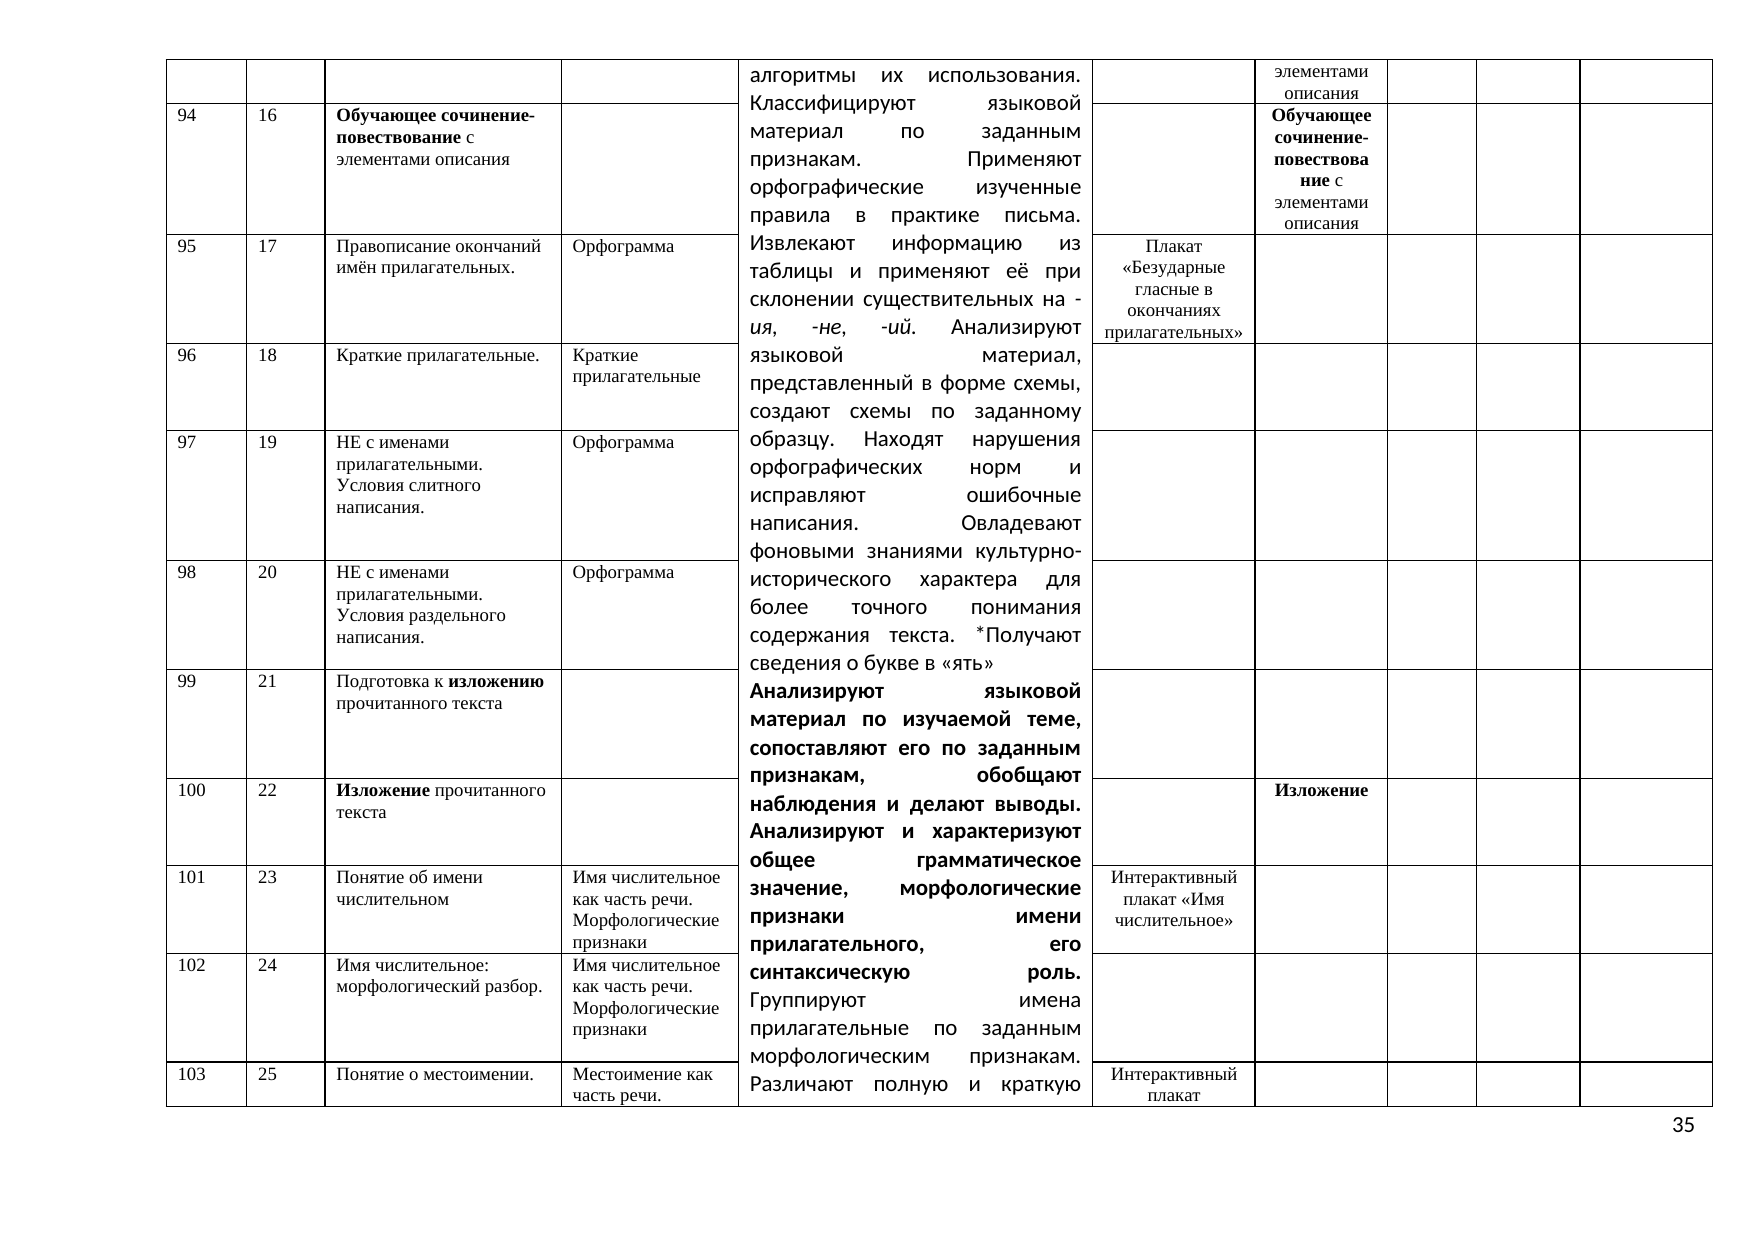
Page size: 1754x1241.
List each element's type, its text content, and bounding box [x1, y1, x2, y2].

table_cell Орфограмма [562, 431, 738, 560]
table_cell 15 [247, 60, 324, 103]
table_cell [1093, 344, 1254, 430]
table_cell Имя числительное как часть речи. Морфологические признаки [562, 866, 738, 952]
table_cell [1477, 779, 1579, 865]
table_cell Имя числительное: морфологический разбор. [326, 954, 561, 1061]
table_cell [562, 670, 738, 778]
table_cell 20 [247, 561, 324, 669]
table_cell [1581, 954, 1712, 1061]
table_cell [1477, 866, 1579, 952]
table_cell [1581, 670, 1712, 778]
table_cell Подготовка к изложению прочитанного текста [326, 670, 561, 778]
table_cell [562, 60, 738, 103]
table_cell [1093, 60, 1254, 103]
table_cell [1477, 954, 1579, 1061]
table_cell [1477, 235, 1579, 342]
table_cell 101 [167, 866, 246, 952]
table_cell [1256, 866, 1387, 952]
table_cell [1093, 779, 1254, 865]
table_cell [1581, 60, 1712, 103]
table_cell Краткие прилагательные. [326, 344, 561, 430]
table_cell Орфограмма [562, 561, 738, 669]
table_cell 97 [167, 431, 246, 560]
table_cell Обучающее сочинение- повествование с элементами описания [326, 104, 561, 234]
table_cell [1093, 670, 1254, 778]
table_cell [1388, 104, 1476, 234]
table_cell [1581, 779, 1712, 865]
table_cell Понятие об имени числительном [326, 866, 561, 952]
table_cell [1388, 866, 1476, 952]
table_cell 100 [167, 779, 246, 865]
table_cell [1256, 344, 1387, 430]
table_cell [1256, 670, 1387, 778]
table_cell 19 [247, 431, 324, 560]
table_cell [1477, 670, 1579, 778]
table_cell 98 [167, 561, 246, 669]
table_cell Имя числительное как часть речи. Морфологические признаки [562, 954, 738, 1061]
table_cell Интерактивный плакат «Имя числительное» [1093, 866, 1254, 952]
table_cell [1388, 779, 1476, 865]
table_cell Краткие прилагательные [562, 344, 738, 430]
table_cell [1093, 1063, 1254, 1106]
table_cell [1388, 60, 1476, 103]
table_cell [562, 779, 738, 865]
table_cell [1388, 1063, 1476, 1106]
table_cell [1477, 431, 1579, 560]
table_cell [1093, 954, 1254, 1061]
table_cell 16 [247, 104, 324, 234]
table_cell [1256, 561, 1387, 669]
table_cell 23 [247, 866, 324, 952]
table_cell [1581, 235, 1712, 342]
table_cell [1477, 1063, 1579, 1106]
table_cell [562, 1063, 738, 1106]
table_cell [1388, 344, 1476, 430]
table_cell [1388, 235, 1476, 342]
table_cell 17 [247, 235, 324, 342]
table_cell 95 [167, 235, 246, 342]
table_cell [1477, 60, 1579, 103]
table_cell НЕ с именами прилагательными. Условия слитного написания. [326, 431, 561, 560]
table_cell 103 [167, 1063, 246, 1106]
table_cell НЕ с именами прилагательными. Условия раздельного написания. [326, 561, 561, 669]
table_cell [1477, 344, 1579, 430]
table_cell 99 [167, 670, 246, 778]
table_cell 94 [167, 104, 246, 234]
table_cell 93 [167, 60, 246, 103]
table_cell [1388, 954, 1476, 1061]
table_cell [1581, 104, 1712, 234]
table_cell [1256, 60, 1387, 103]
table_cell Изложение прочитанного текста [326, 779, 561, 865]
table_cell 18 [247, 344, 324, 430]
table_cell [562, 104, 738, 234]
table_cell [1581, 1063, 1712, 1106]
table_cell [1256, 954, 1387, 1061]
table_cell 24 [247, 954, 324, 1061]
table_cell [1256, 235, 1387, 342]
table_cell [1581, 866, 1712, 952]
table_cell [1388, 670, 1476, 778]
table_cell Правописание окончаний имён прилагательных. [326, 235, 561, 342]
table_cell Изложение [1256, 779, 1387, 865]
table_cell [1256, 1063, 1387, 1106]
table_cell Орфограмма [562, 235, 738, 342]
table_cell [1581, 561, 1712, 669]
table_cell 102 [167, 954, 246, 1061]
table_cell 25 [247, 1063, 324, 1106]
table_cell [1093, 104, 1254, 234]
table_cell Плакат «Безударные гласные в окончаниях прилагательных» [1093, 235, 1254, 342]
table_cell [1581, 431, 1712, 560]
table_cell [1256, 104, 1387, 234]
table_cell [1581, 344, 1712, 430]
table_cell 21 [247, 670, 324, 778]
table_cell [1477, 104, 1579, 234]
table_cell [1477, 561, 1579, 669]
table_cell [1388, 561, 1476, 669]
table_cell [1256, 431, 1387, 560]
table_cell [1388, 431, 1476, 560]
table_cell 22 [247, 779, 324, 865]
table_cell [1093, 561, 1254, 669]
table_cell [1093, 431, 1254, 560]
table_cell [326, 1063, 561, 1106]
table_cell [326, 60, 561, 103]
table_cell 96 [167, 344, 246, 430]
